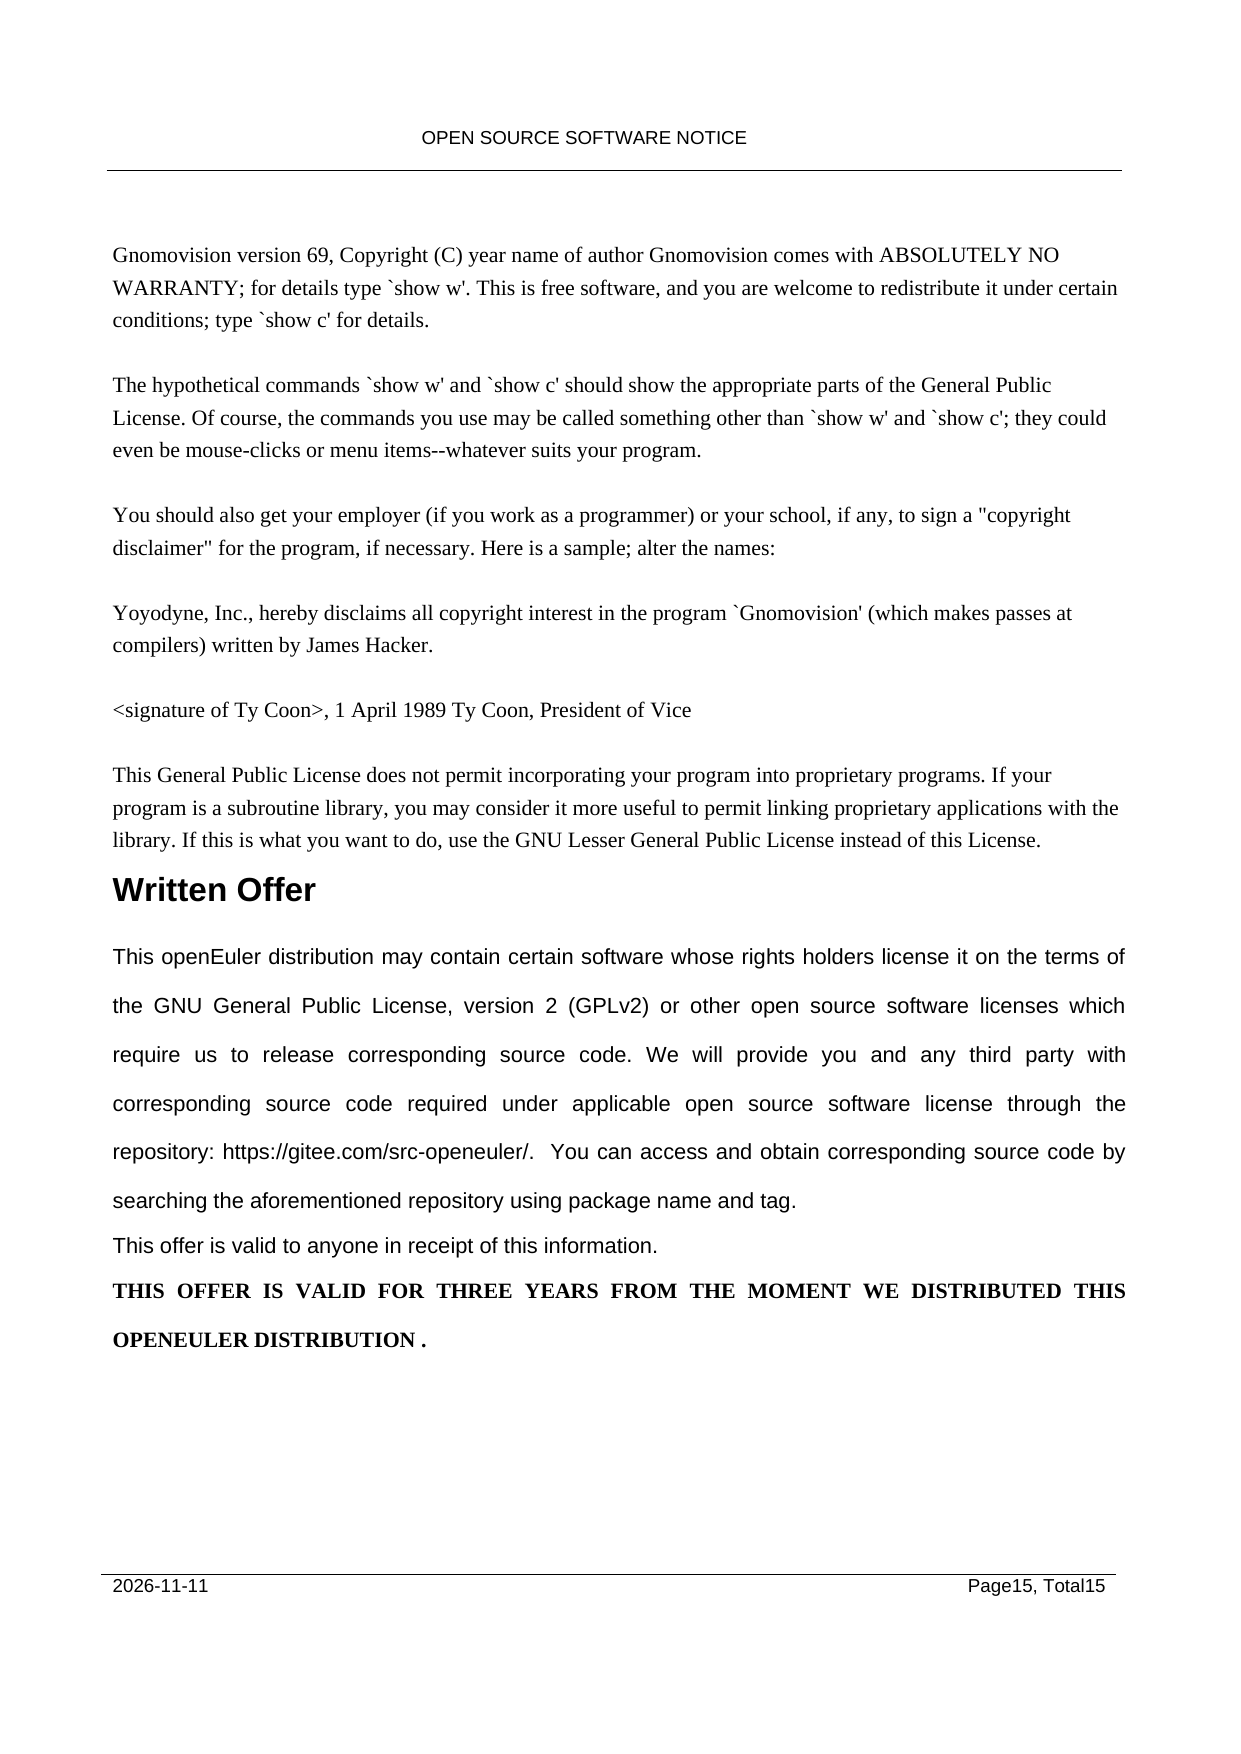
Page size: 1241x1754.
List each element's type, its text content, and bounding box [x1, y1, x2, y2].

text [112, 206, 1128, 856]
text This offer is valid to anyone in receipt of this information. [112, 1229, 1128, 1262]
text Written Offer [112, 856, 1128, 921]
text This openEuler distribution may contain certain software whose rights holders license it on the terms of the GNU General Public License, version 2 (GPLv2) or other open source software licenses which require us to release corresponding source code. We will provide you and any third party with corresponding source code required under applicable open source software license through the repository: https://gitee.com/src-openeuler/. You can access and obtain corresponding source code by searching the aforementioned repository using package name and tag. [112, 941, 1128, 1217]
text THIS OFFER IS VALID FOR THREE YEARS FROM THE MOMENT WE DISTRIBUTED THIS OPENEULER DISTRIBUTION . [112, 1274, 1128, 1356]
